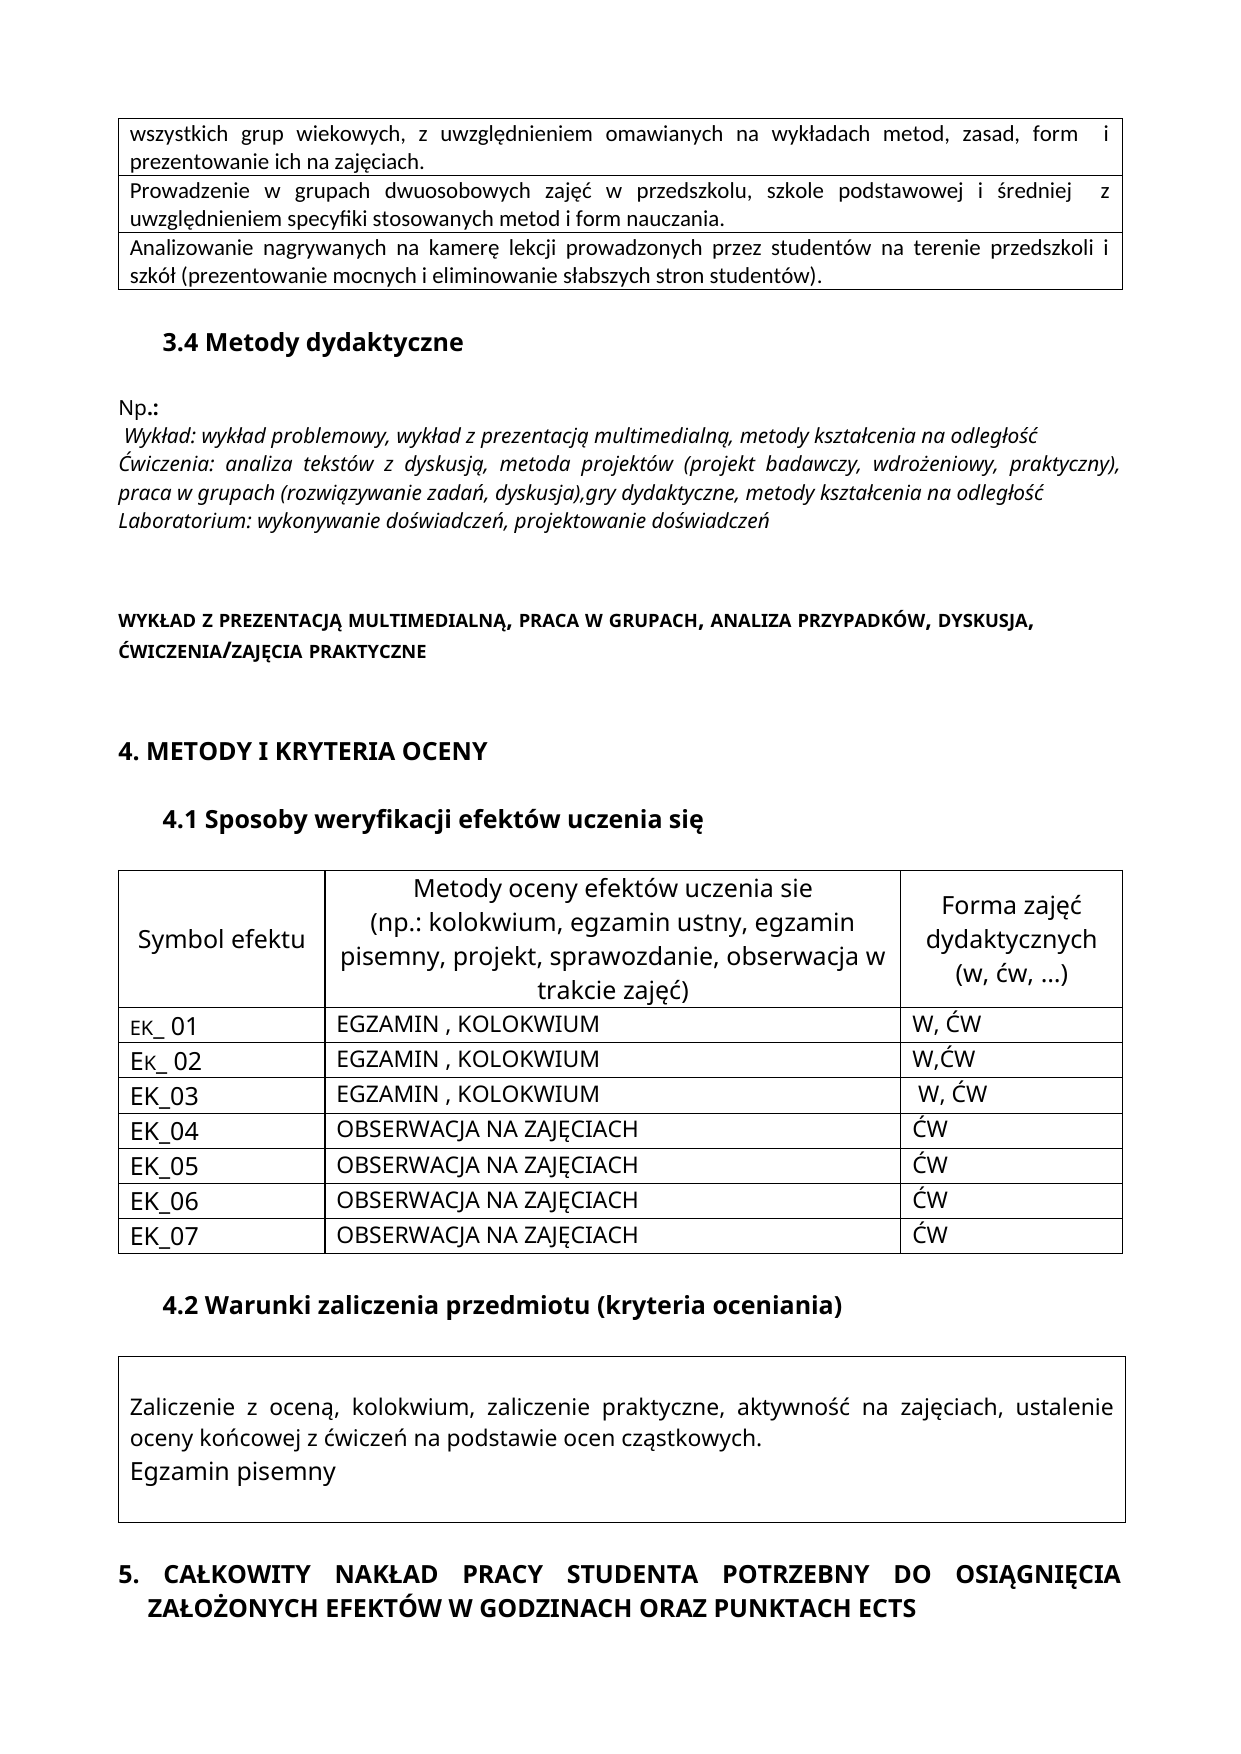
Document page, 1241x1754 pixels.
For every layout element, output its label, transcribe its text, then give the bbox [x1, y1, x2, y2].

table_cell ĆW [901, 1149, 1122, 1183]
table_cell EK_04 [119, 1114, 324, 1147]
table_cell ĆW [901, 1184, 1122, 1218]
text 4.2 Warunki zaliczenia przedmiotu (kryteria oceniania) [162, 1288, 1122, 1322]
text 4. METODY I KRYTERIA OCENY [118, 733, 1122, 768]
table_cell Analizowanie nagrywanych na kamerę lekcji prowadzonych przez studentów na terenie przedszkoli i szkół (prezentowanie mocnych i eliminowanie słabszych stron studentów). [119, 233, 1122, 289]
table_cell EGZAMIN , KOLOKWIUM [326, 1078, 900, 1112]
table_cell ĆW [901, 1219, 1122, 1253]
table_cell OBSERWACJA NA ZAJĘCIACH [326, 1219, 900, 1253]
text Laboratorium: wykonywanie doświadczeń, projektowanie doświadczeń [118, 506, 1122, 535]
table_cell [119, 119, 1122, 175]
table_cell Ek_ 02 [119, 1043, 324, 1077]
table_cell OBSERWACJA NA ZAJĘCIACH [326, 1114, 900, 1147]
text 3.4 Metody dydaktyczne [162, 324, 1122, 358]
text Ćwiczenia: analiza tekstów z dyskusją, metoda projektów (projekt badawczy, wdrożeniowy, praktyczny), praca w grupach (rozwiązywanie zadań, dyskusja),gry dydaktyczne, metody kształcenia na odległość [118, 449, 1122, 506]
table_cell EK_03 [119, 1078, 324, 1112]
text Wykład: wykład problemowy, wykład z prezentacją multimedialną, metody kształcenia na odległość [118, 421, 1122, 449]
table_cell EK_07 [119, 1219, 324, 1253]
table_cell W,ĆW [901, 1043, 1122, 1077]
text Np.: [118, 393, 1122, 421]
text wykład z prezentacją multimedialną, praca w grupach, analiza przypadków, dyskusja, ćwiczenia/zajęcia praktyczne [118, 603, 1122, 665]
table_cell OBSERWACJA NA ZAJĘCIACH [326, 1149, 900, 1183]
table_header Forma zajęć dydaktycznych (w, ćw, …) [901, 871, 1122, 1007]
table_cell Prowadzenie w grupach dwuosobowych zajęć w przedszkolu, szkole podstawowej i średniej z uwzględnieniem specyfiki stosowanych metod i form nauczania. [119, 176, 1122, 232]
table_header Symbol efektu [119, 871, 324, 1007]
table_header Metody oceny efektów uczenia sie (np.: kolokwium, egzamin ustny, egzamin pisemny, projekt, sprawozdanie, obserwacja w trakcie zajęć) [326, 871, 900, 1007]
table_cell EK_05 [119, 1149, 324, 1183]
table_cell ĆW [901, 1114, 1122, 1147]
table_cell ek_ 01 [119, 1008, 324, 1042]
table_cell W, ĆW [901, 1008, 1122, 1042]
text 4.1 Sposoby weryfikacji efektów uczenia się [162, 802, 1122, 836]
table_cell W, ĆW [901, 1078, 1122, 1112]
text 5. CAŁKOWITY NAKŁAD PRACY STUDENTA POTRZEBNY DO OSIĄGNIĘCIA ZAŁOŻONYCH EFEKTÓW W GODZINACH ORAZ PUNKTACH ECTS [118, 1557, 1122, 1625]
table_cell EK_06 [119, 1184, 324, 1218]
table_cell EGZAMIN , KOLOKWIUM [326, 1008, 900, 1042]
table_cell OBSERWACJA NA ZAJĘCIACH [326, 1184, 900, 1218]
table_header Zaliczenie z oceną, kolokwium, zaliczenie praktyczne, aktywność na zajęciach, ustalenie oceny końcowej z ćwiczeń na podstawie ocen cząstkowych. Egzamin pisemny [119, 1357, 1125, 1522]
table_cell EGZAMIN , KOLOKWIUM [326, 1043, 900, 1077]
